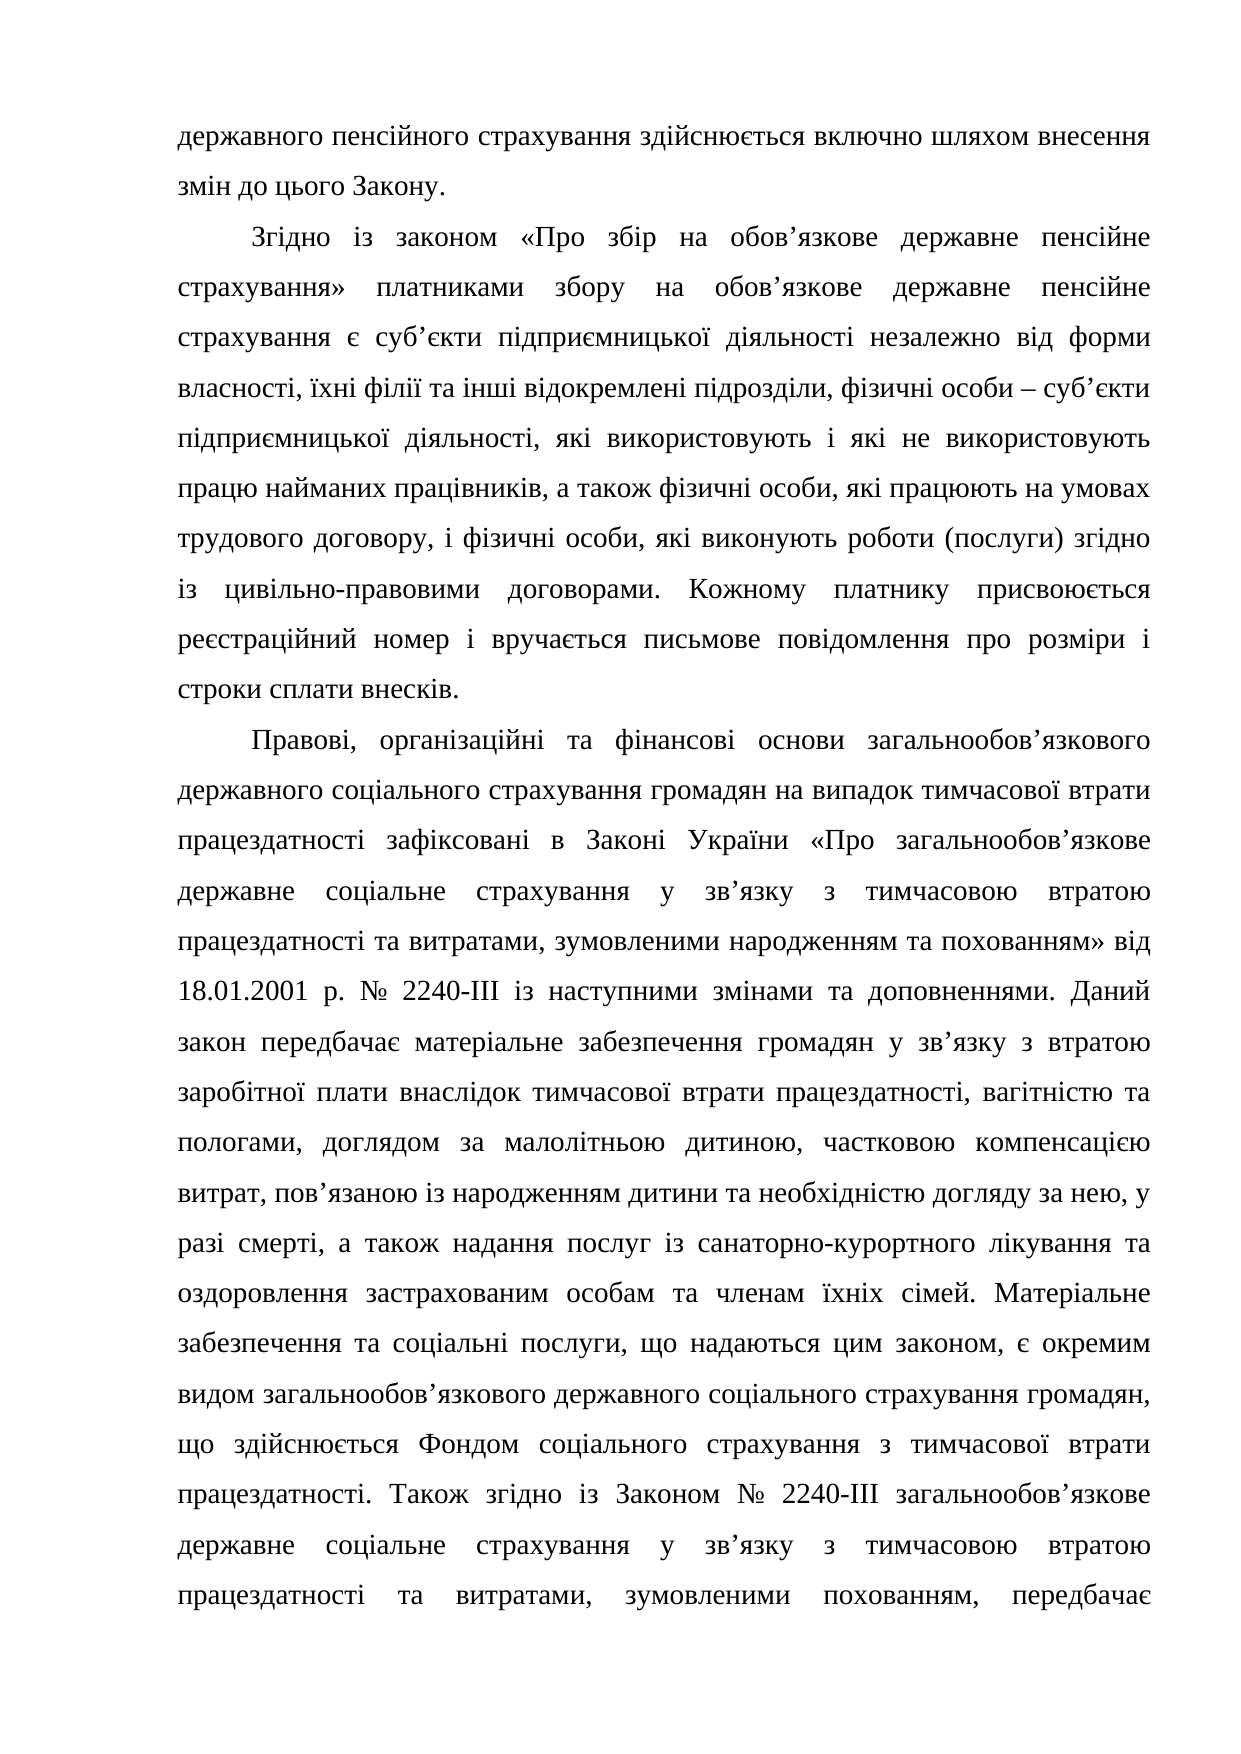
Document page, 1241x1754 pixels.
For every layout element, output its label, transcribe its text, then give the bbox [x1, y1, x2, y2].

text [177, 118, 1152, 202]
text Згідно із законом «Про збір на обов’язкове державне пенсійне страхування» платниками збору на обов’язкове державне пенсійне страхування є суб’єкти підприємницької діяльності незалежно від форми власності, їхні філії та інші відокремлені підрозділи, фізичні особи – суб’єкти підприємницької діяльності, які використовують і які не використовують працю найманих працівників, а також фізичні особи, які працюють на умовах трудового договору, і фізичні особи, які виконують роботи (послуги) згідно із цивільно-правовими договорами. Кожному платнику присвоюється реєстраційний номер і вручається письмове повідомлення про розміри і строки сплати внесків. [177, 219, 1152, 705]
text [177, 722, 1152, 1611]
